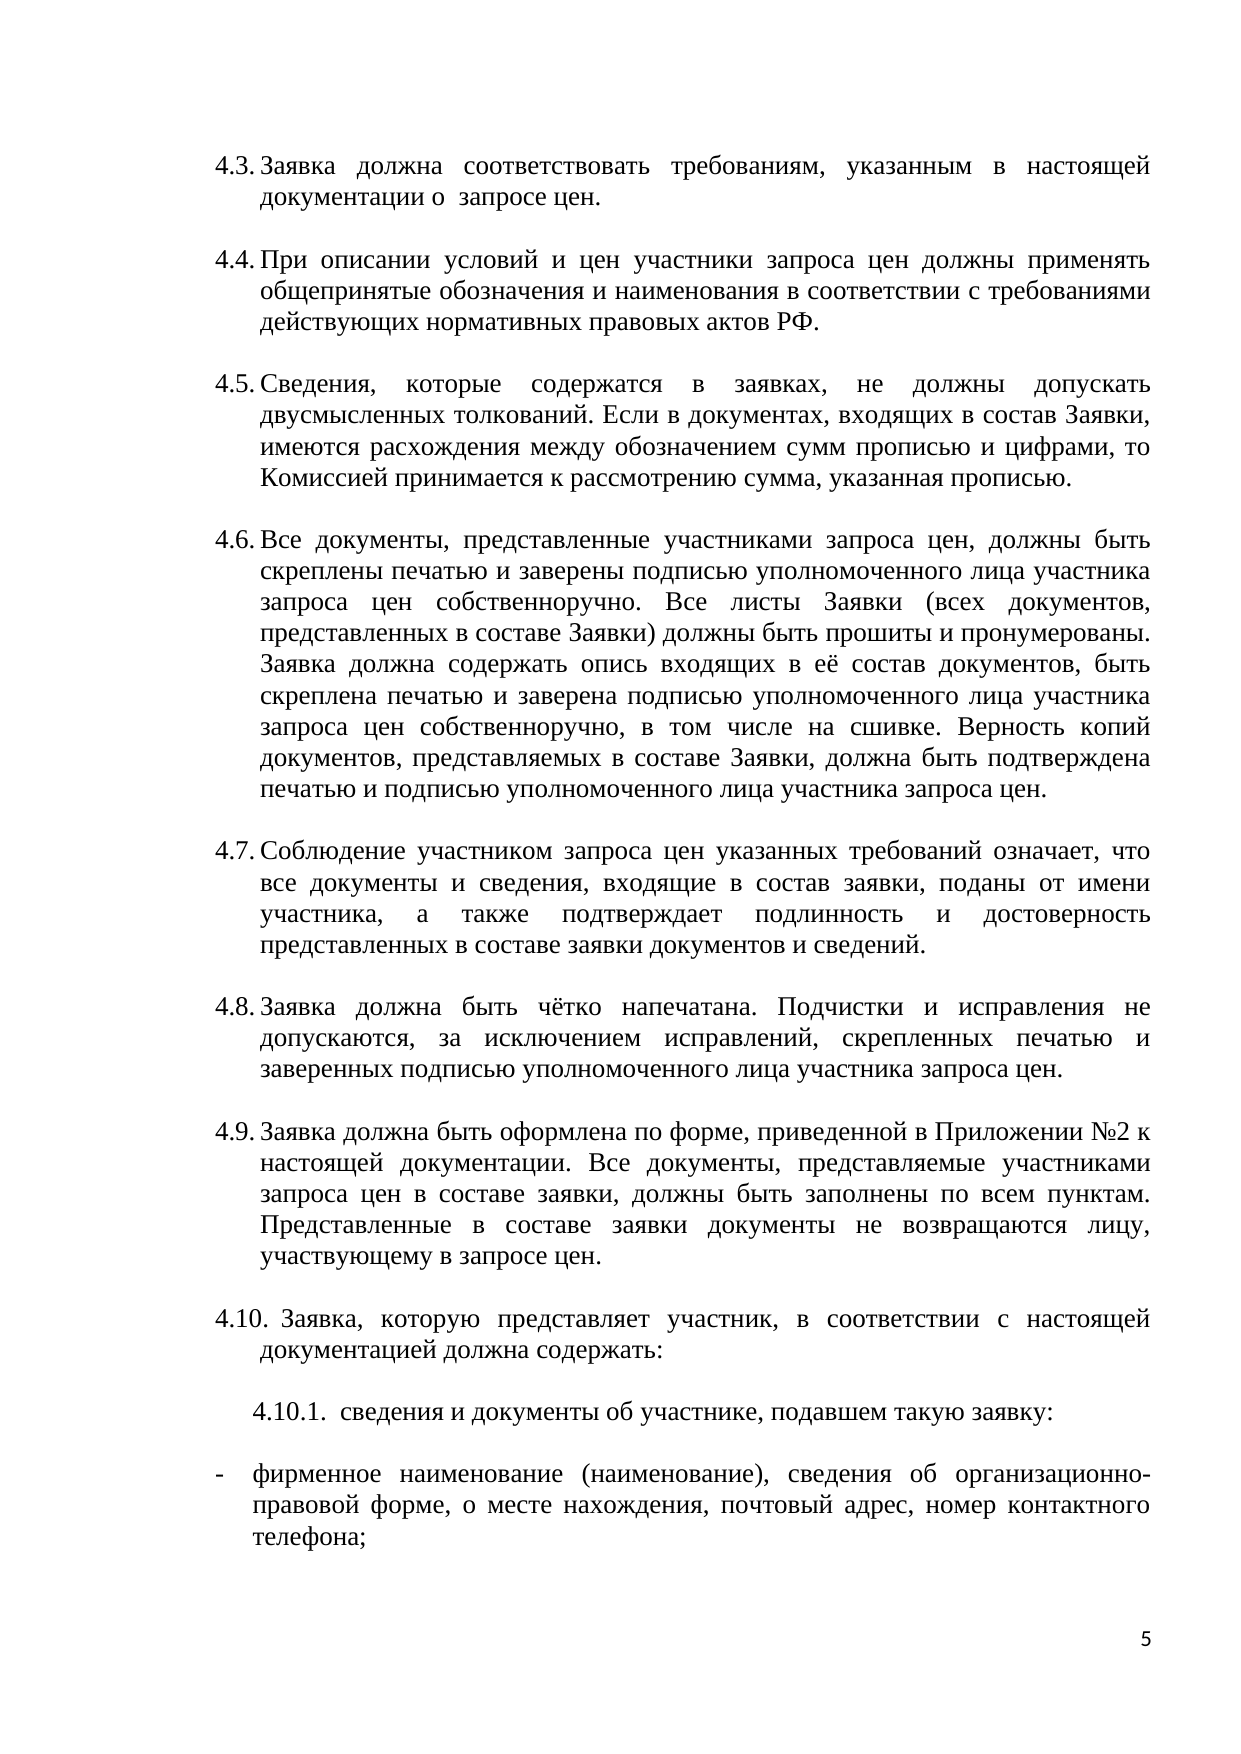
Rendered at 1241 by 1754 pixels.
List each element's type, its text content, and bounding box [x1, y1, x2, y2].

list Заявка, которую представляет участник, в соответствии с настоящей документацией должна содержать: [215, 1302, 1152, 1364]
list Все документы, представленные участниками запроса цен, должны быть скреплены печатью и заверены подписью уполномоченного лица участника запроса цен собственноручно. Все листы Заявки (всех документов, представленных в составе Заявки) должны быть прошиты и пронумерованы. Заявка должна содержать опись входящих в её состав документов, быть скреплена печатью и заверена подписью уполномоченного лица участника запроса цен собственноручно, в том числе на сшивке. Верность копий документов, представляемых в составе Заявки, должна быть подтверждена печатью и подписью уполномоченного лица участника запроса цен. [215, 523, 1152, 803]
list Сведения, которые содержатся в заявках, не должны допускать двусмысленных толкований. Если в документах, входящих в состав Заявки, имеются расхождения между обозначением сумм прописью и цифрами, то Комиссией принимается к рассмотрению сумма, указанная прописью. [215, 367, 1152, 492]
list При описании условий и цен участники запроса цен должны применять общепринятые обозначения и наименования в соответствии с требованиями действующих нормативных правовых актов РФ. [215, 243, 1152, 336]
list фирменное наименование (наименование), сведения об организационно-правовой форме, о месте нахождения, почтовый адрес, номер контактного телефона; [215, 1457, 1152, 1551]
list сведения и документы об участнике, подавшем такую заявку: [252, 1395, 1152, 1426]
list Заявка должна быть чётко напечатана. Подчистки и исправления не допускаются, за исключением исправлений, скрепленных печатью и заверенных подписью уполномоченного лица участника запроса цен. [215, 990, 1152, 1084]
list Заявка должна быть оформлена по форме, приведенной в Приложении №2 к настоящей документации. Все документы, представляемые участниками запроса цен в составе заявки, должны быть заполнены по всем пунктам. Представленные в составе заявки документы не возвращаются лицу, участвующему в запросе цен. [215, 1115, 1152, 1271]
list Заявка должна соответствовать требованиям, указанным в настоящей документации о запросе цен. [215, 149, 1152, 212]
list Соблюдение участником запроса цен указанных требований означает, что все документы и сведения, входящие в состав заявки, поданы от имени участника, а также подтверждает подлинность и достоверность представленных в составе заявки документов и сведений. [215, 834, 1152, 959]
